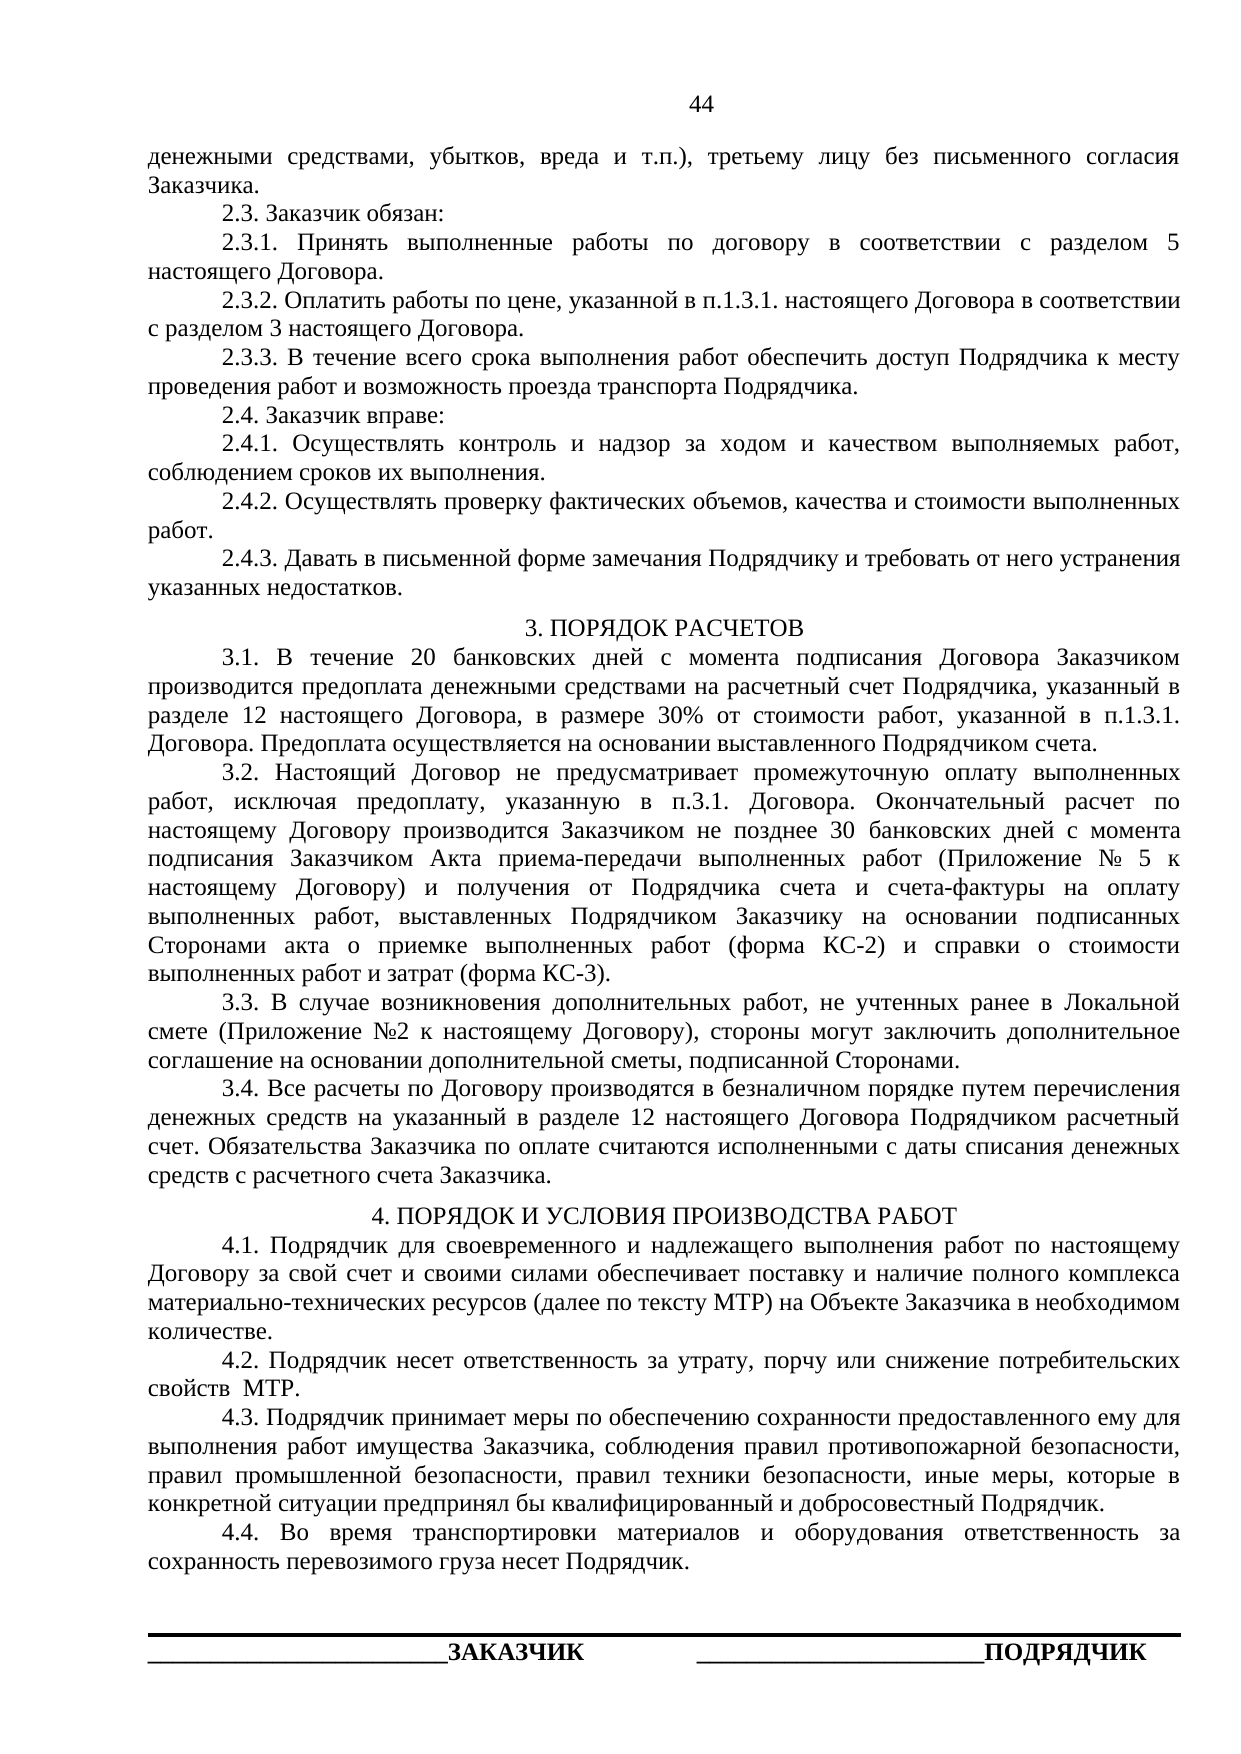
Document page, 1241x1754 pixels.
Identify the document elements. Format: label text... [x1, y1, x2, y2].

text 3.3. В случае возникновения дополнительных работ, не учтенных ранее в Локальной смете (Приложение №2 к настоящему Договору), стороны могут заключить дополнительное соглашение на основании дополнительной сметы, подписанной Сторонами. [148, 987, 1181, 1073]
text 3.4. Все расчеты по Договору производятся в безналичном порядке путем перечисления денежных средств на указанный в разделе 12 настоящего Договора Подрядчиком расчетный счет. Обязательства Заказчика по оплате считаются исполненными с даты списания денежных средств с расчетного счета Заказчика. [148, 1073, 1181, 1188]
text 3.2. Настоящий Договор не предусматривает промежуточную оплату выполненных работ, исключая предоплату, указанную в п.3.1. Договора. Окончательный расчет по настоящему Договору производится Заказчиком не позднее 30 банковских дней с момента подписания Заказчиком Акта приема-передачи выполненных работ (Приложение № 5 к настоящему Договору) и получения от Подрядчика счета и счета-фактуры на оплату выполненных работ, выставленных Подрядчиком Заказчику на основании подписанных Сторонами акта о приемке выполненных работ (форма КС-2) и справки о стоимости выполненных работ и затрат (форма КС-3). [148, 757, 1181, 987]
text 2.3. Заказчик обязан: [148, 198, 1181, 227]
text 2.3.3. В течение всего срока выполнения работ обеспечить доступ Подрядчика к месту проведения работ и возможность проезда транспорта Подрядчика. [148, 342, 1181, 400]
text 3.1. В течение 20 банковских дней с момента подписания Договора Заказчиком производится предоплата денежными средствами на расчетный счет Подрядчика, указанный в разделе 12 настоящего Договора, в размере 30% от стоимости работ, указанной в п.1.3.1. Договора. Предоплата осуществляется на основании выставленного Подрядчиком счета. [148, 642, 1181, 757]
text 4. ПОРЯДОК И УСЛОВИЯ ПРОИЗВОДСТВА РАБОТ [148, 1201, 1181, 1230]
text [148, 141, 1181, 198]
text 2.3.1. Принять выполненные работы по договору в соответствии с разделом 5 настоящего Договора. [148, 227, 1181, 285]
text 2.3.2. Оплатить работы по цене, указанной в п.1.3.1. настоящего Договора в соответствии с разделом 3 настоящего Договора. [148, 285, 1181, 342]
text 3. ПОРЯДОК РАСЧЕТОВ [148, 613, 1181, 642]
text 2.4.1. Осуществлять контроль и надзор за ходом и качеством выполняемых работ, соблюдением сроков их выполнения. [148, 428, 1181, 486]
text 4.4. Во время транспортировки материалов и оборудования ответственность за сохранность перевозимого груза несет Подрядчик. [148, 1517, 1181, 1575]
text 4.2. Подрядчик несет ответственность за утрату, порчу или снижение потребительских свойств МТР. [148, 1345, 1181, 1402]
text 4.1. Подрядчик для своевременного и надлежащего выполнения работ по настоящему Договору за свой счет и своими силами обеспечивает поставку и наличие полного комплекса материально-технических ресурсов (далее по тексту МТР) на Объекте Заказчика в необходимом количестве. [148, 1230, 1181, 1345]
text 4.3. Подрядчик принимает меры по обеспечению сохранности предоставленного ему для выполнения работ имущества Заказчика, соблюдения правил противопожарной безопасности, правил промышленной безопасности, правил техники безопасности, иные меры, которые в конкретной ситуации предпринял бы квалифицированный и добросовестный Подрядчик. [148, 1402, 1181, 1517]
text 2.4.3. Давать в письменной форме замечания Подрядчику и требовать от него устранения указанных недостатков. [148, 543, 1181, 601]
text 2.4. Заказчик вправе: [148, 400, 1181, 428]
text 2.4.2. Осуществлять проверку фактических объемов, качества и стоимости выполненных работ. [148, 486, 1181, 543]
